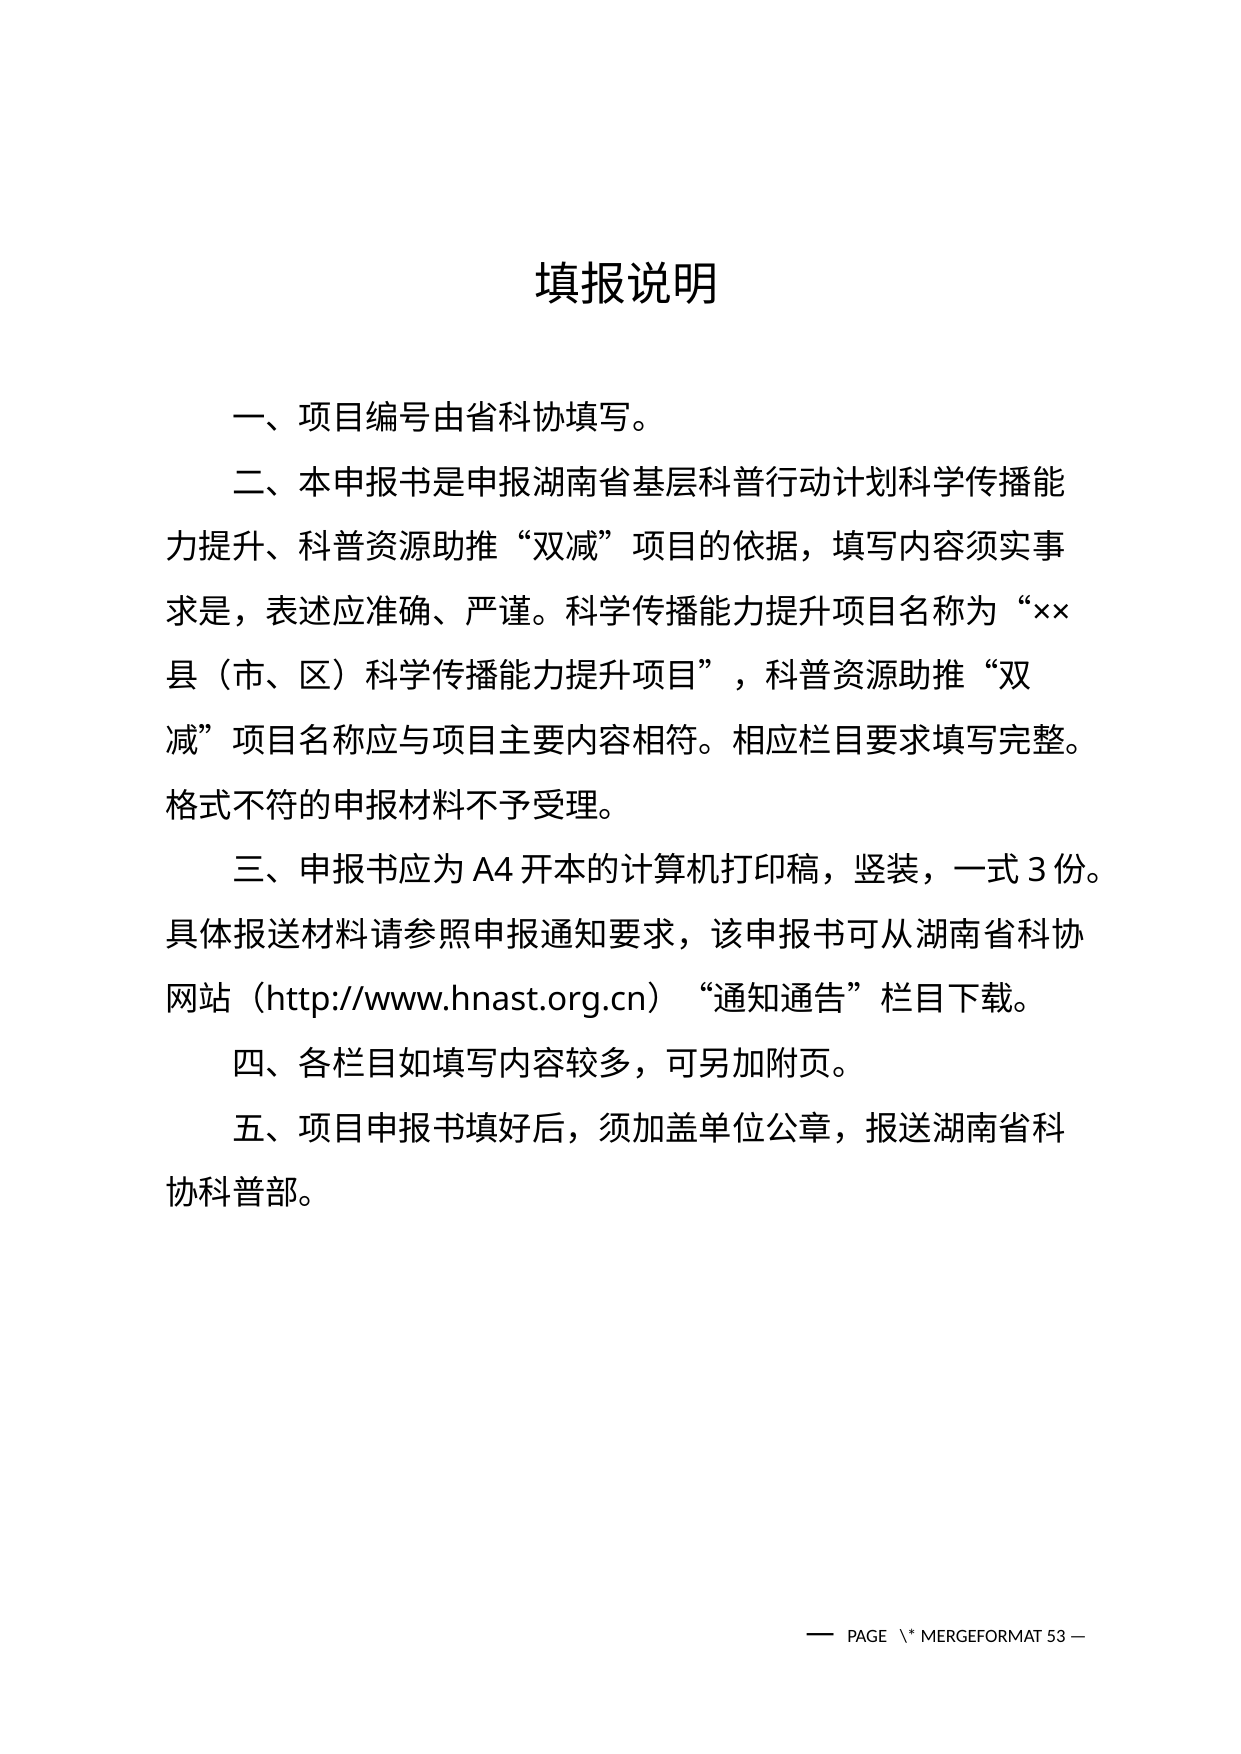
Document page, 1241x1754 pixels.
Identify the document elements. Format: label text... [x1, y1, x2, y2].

text 填报说明 [165, 249, 1087, 313]
text 三、申报书应为A4开本的计算机打印稿，竖装，一式3份。具体报送材料请参照申报通知要求，该申报书可从湖南省科协网站（http://www.hnast.org.cn）“通知通告”栏目下载。 [165, 830, 1087, 1024]
text 一、项目编号由省科协填写。 [165, 378, 1087, 442]
text 五、项目申报书填好后，须加盖单位公章，报送湖南省科协科普部。 [165, 1088, 1087, 1217]
text 二、本申报书是申报湖南省基层科普行动计划科学传播能力提升、科普资源助推“双减”项目的依据，填写内容须实事求是，表述应准确、严谨。科学传播能力提升项目名称为“××县（市、区）科学传播能力提升项目”，科普资源助推“双减”项目名称应与项目主要内容相符。相应栏目要求填写完整。格式不符的申报材料不予受理。 [165, 442, 1087, 830]
text 四、各栏目如填写内容较多，可另加附页。 [165, 1024, 1087, 1088]
